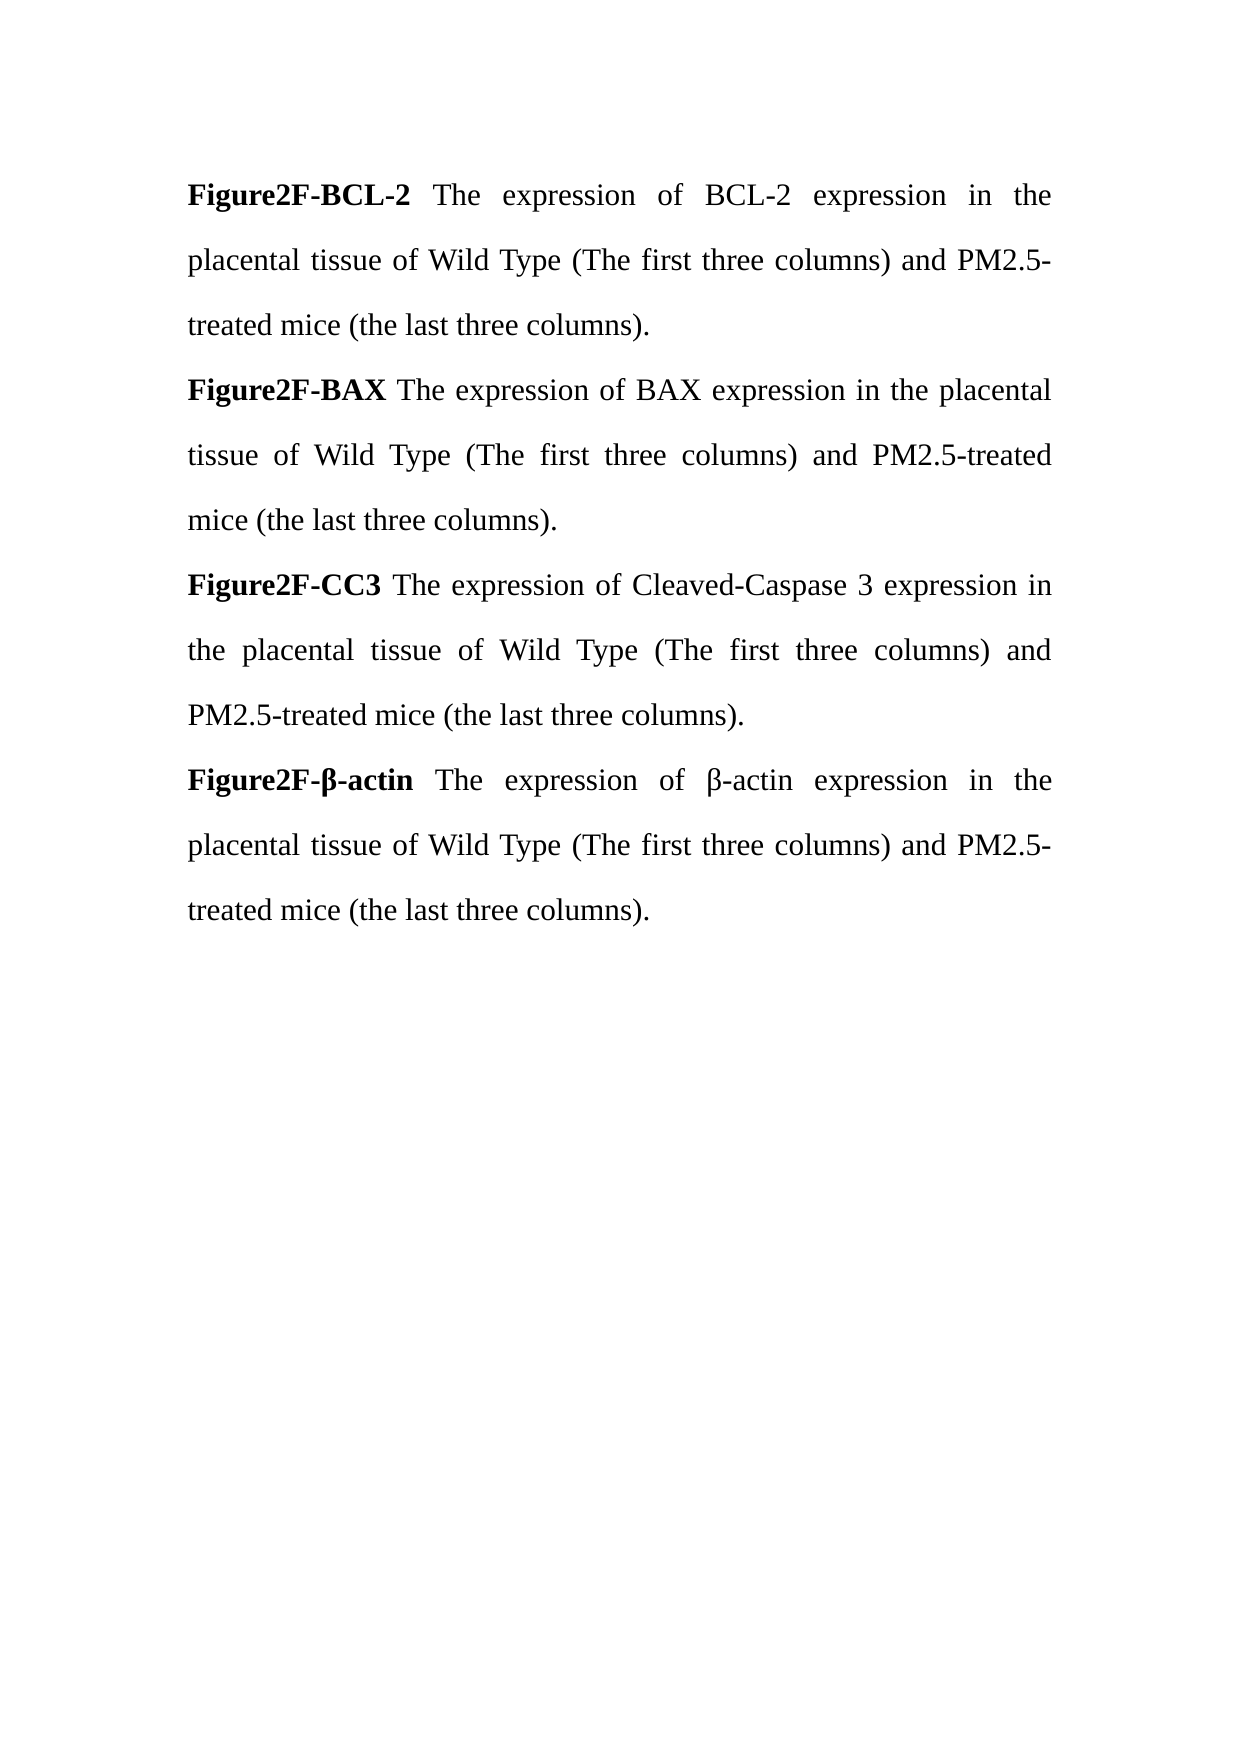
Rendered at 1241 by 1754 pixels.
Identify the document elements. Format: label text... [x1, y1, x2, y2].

text Figure2F-β-actin The expression of β-actin expression in the placental tissue of Wild Type (The first three columns) and PM2.5-treated mice (the last three columns). [187, 747, 1053, 942]
text Figure2F-BAX The expression of BAX expression in the placental tissue of Wild Type (The first three columns) and PM2.5-treated mice (the last three columns). [187, 357, 1053, 552]
text Figure2F-BCL-2 The expression of BCL-2 expression in the placental tissue of Wild Type (The first three columns) and PM2.5-treated mice (the last three columns). [187, 162, 1053, 357]
text Figure2F-CC3 The expression of Cleaved-Caspase 3 expression in the placental tissue of Wild Type (The first three columns) and PM2.5-treated mice (the last three columns). [187, 552, 1053, 747]
